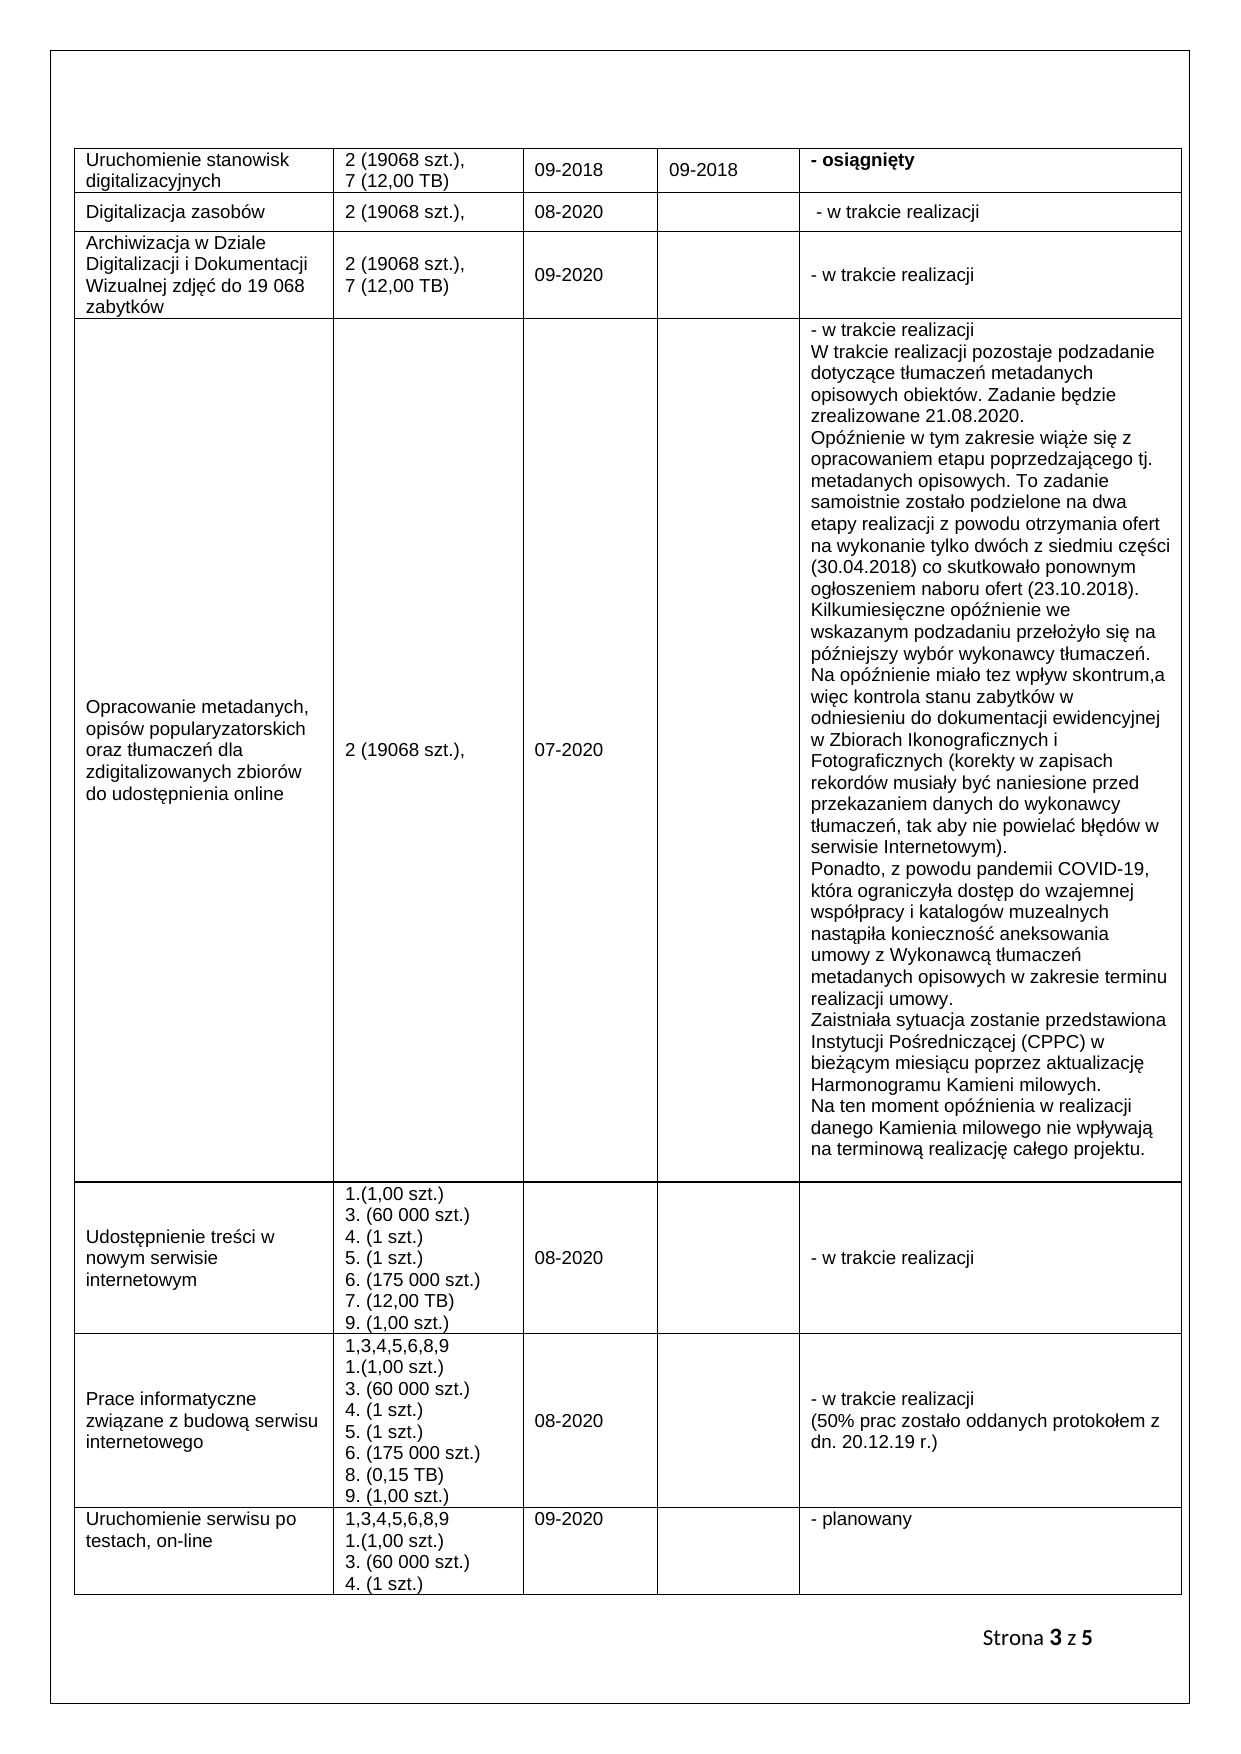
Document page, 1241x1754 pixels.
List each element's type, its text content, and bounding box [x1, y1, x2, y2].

table_cell [658, 1183, 799, 1333]
table_cell Uruchomienie stanowisk digitalizacyjnych [75, 149, 333, 192]
table_cell 09-2020 [524, 1508, 657, 1594]
table_cell Prace informatyczne związane z budową serwisu internetowego [75, 1334, 333, 1507]
table_cell [658, 193, 799, 231]
table_cell 2 (19068 szt.), [334, 193, 523, 231]
table_cell - w trakcie realizacji (50% prac zostało oddanych protokołem z dn. 20.12.19 r.) [800, 1334, 1181, 1507]
table_cell Archiwizacja w Dziale Digitalizacji i Dokumentacji Wizualnej zdjęć do 19 068 zabytków [75, 232, 333, 318]
table_cell - w trakcie realizacji [800, 1183, 1181, 1333]
table_cell 07-2020 [524, 319, 657, 1181]
table_cell 1.(1,00 szt.) 3. (60 000 szt.) 4. (1 szt.) 5. (1 szt.) 6. (175 000 szt.) 7. (12,00 TB) 9. (1,00 szt.) [334, 1183, 523, 1333]
table_cell 2 (19068 szt.), 7 (12,00 TB) [334, 149, 523, 192]
table_cell 1,3,4,5,6,8,9 1.(1,00 szt.) 3. (60 000 szt.) 4. (1 szt.) 5. (1 szt.) 6. (175 000 szt.) 8. (0,15 TB) 9. (1,00 szt.) [334, 1334, 523, 1507]
table_cell - w trakcie realizacji [800, 232, 1181, 318]
table_cell 2 (19068 szt.), [334, 319, 523, 1181]
table_cell 2 (19068 szt.), 7 (12,00 TB) [334, 232, 523, 318]
table_cell 09-2018 [658, 149, 799, 192]
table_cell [75, 1508, 333, 1594]
table_cell [658, 1334, 799, 1507]
table_cell 08-2020 [524, 1183, 657, 1333]
table_cell [658, 1508, 799, 1594]
table_cell 08-2020 [524, 193, 657, 231]
table_cell 09-2020 [524, 232, 657, 318]
table_cell 08-2020 [524, 1334, 657, 1507]
table_cell - w trakcie realizacji W trakcie realizacji pozostaje podzadanie dotyczące tłumaczeń metadanych opisowych obiektów. Zadanie będzie zrealizowane 21.08.2020. Opóźnienie w tym zakresie wiąże się z opracowaniem etapu poprzedzającego tj. metadanych opisowych. To zadanie samoistnie zostało podzielone na dwa etapy realizacji z powodu otrzymania ofert na wykonanie tylko dwóch z siedmiu części (30.04.2018) co skutkowało ponownym ogłoszeniem naboru ofert (23.10.2018). Kilkumiesięczne opóźnienie we wskazanym podzadaniu przełożyło się na późniejszy wybór wykonawcy tłumaczeń. Na opóźnienie miało tez wpływ skontrum,a więc kontrola stanu zabytków w odniesieniu do dokumentacji ewidencyjnej w Zbiorach Ikonograficznych i Fotograficznych (korekty w zapisach rekordów musiały być naniesione przed przekazaniem danych do wykonawcy tłumaczeń, tak aby nie powielać błędów w serwisie Internetowym). Ponadto, z powodu pandemii COVID-19, która ograniczyła dostęp do wzajemnej współpracy i katalogów muzealnych nastąpiła konieczność aneksowania umowy z Wykonawcą tłumaczeń metadanych opisowych w zakresie terminu realizacji umowy. Zaistniała sytuacja zostanie przedstawiona Instytucji Pośredniczącej (CPPC) w bieżącym miesiącu poprzez aktualizację Harmonogramu Kamieni milowych. Na ten moment opóźnienia w realizacji danego Kamienia milowego nie wpływają na terminową realizację całego projektu. [800, 319, 1181, 1181]
table_cell Udostępnienie treści w nowym serwisie internetowym [75, 1183, 333, 1333]
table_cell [334, 1508, 523, 1594]
table_cell - planowany [800, 1508, 1181, 1594]
table_cell Digitalizacja zasobów [75, 193, 333, 231]
table_cell [658, 232, 799, 318]
table_cell Opracowanie metadanych, opisów popularyzatorskich oraz tłumaczeń dla zdigitalizowanych zbiorów do udostępnienia online [75, 319, 333, 1181]
table_cell - osiągnięty [800, 149, 1181, 192]
table_cell 09-2018 [524, 149, 657, 192]
table_cell [658, 319, 799, 1181]
table_cell - w trakcie realizacji [800, 193, 1181, 231]
